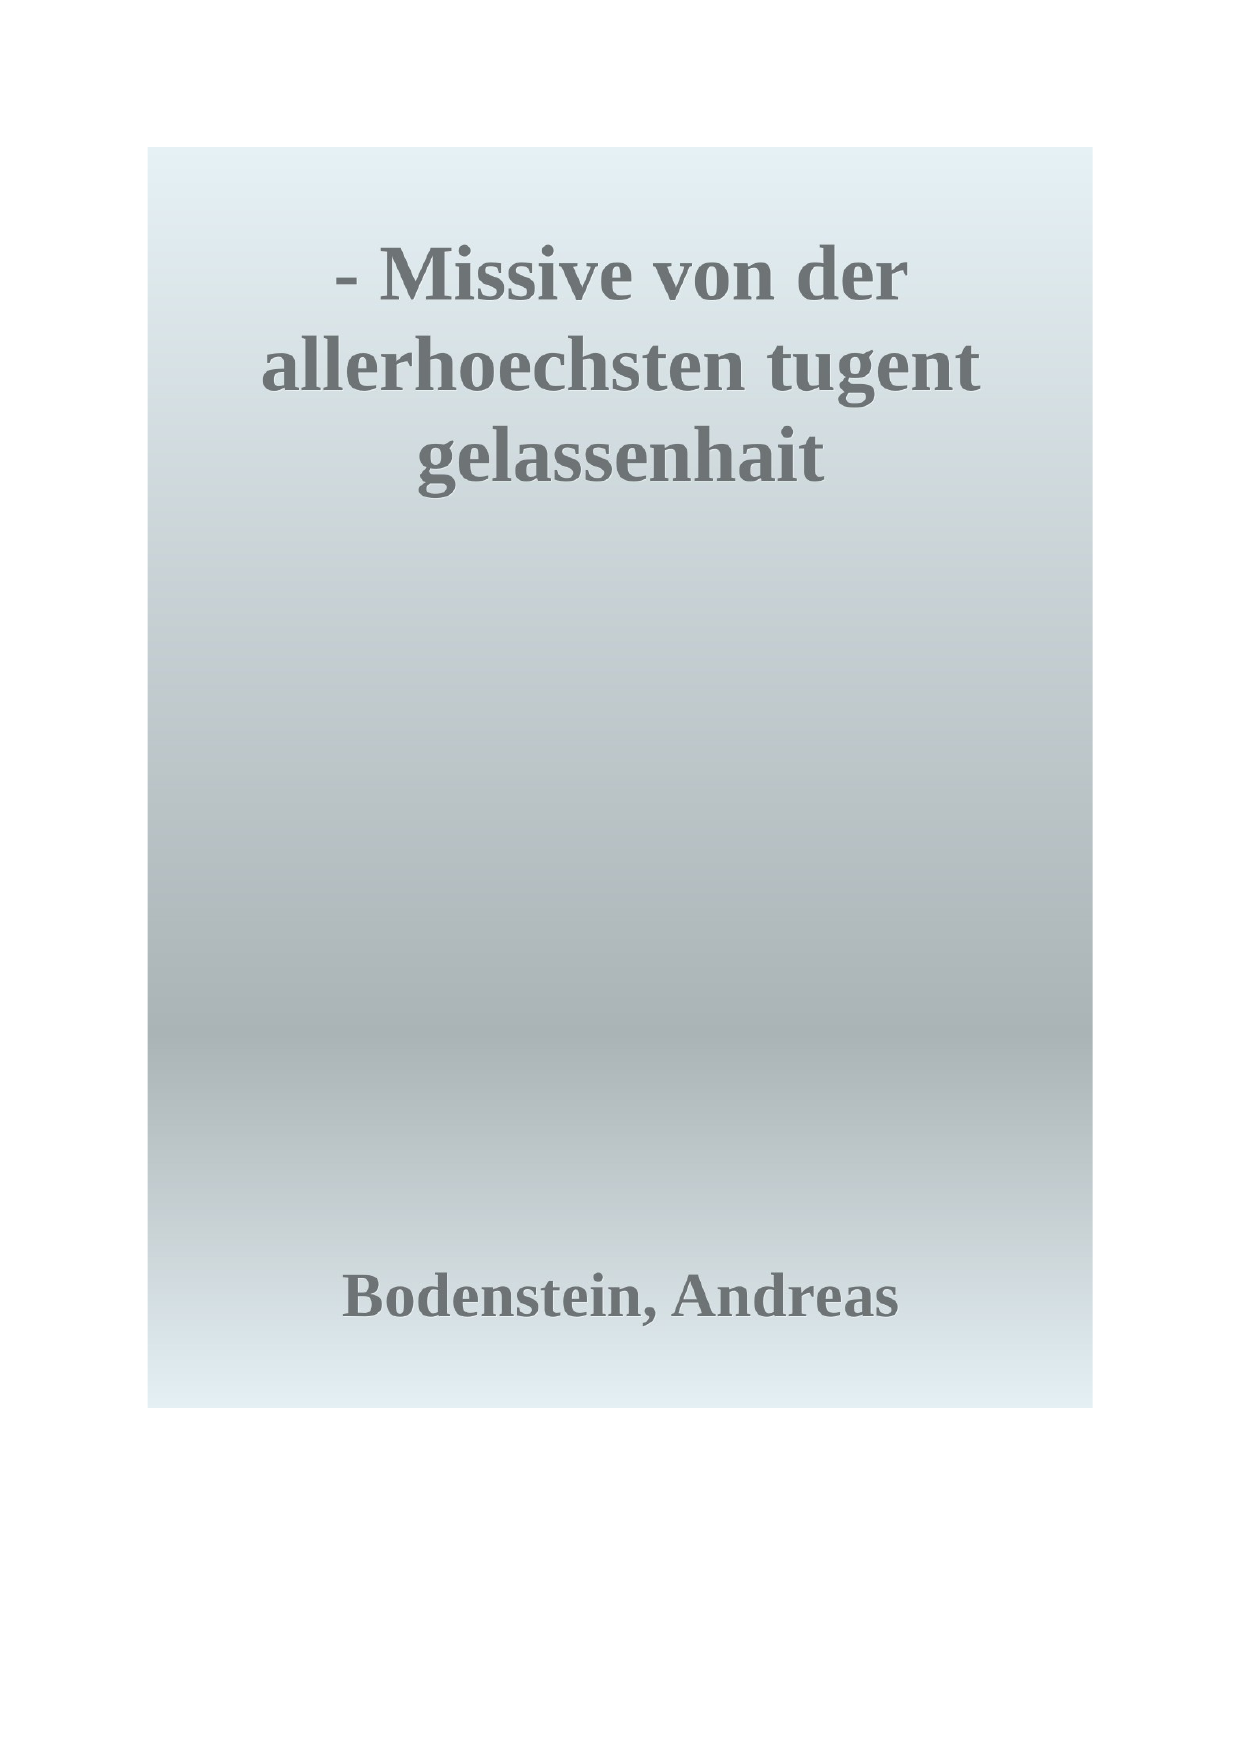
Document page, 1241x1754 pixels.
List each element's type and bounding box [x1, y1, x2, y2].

picture [147, 147, 1093, 1408]
